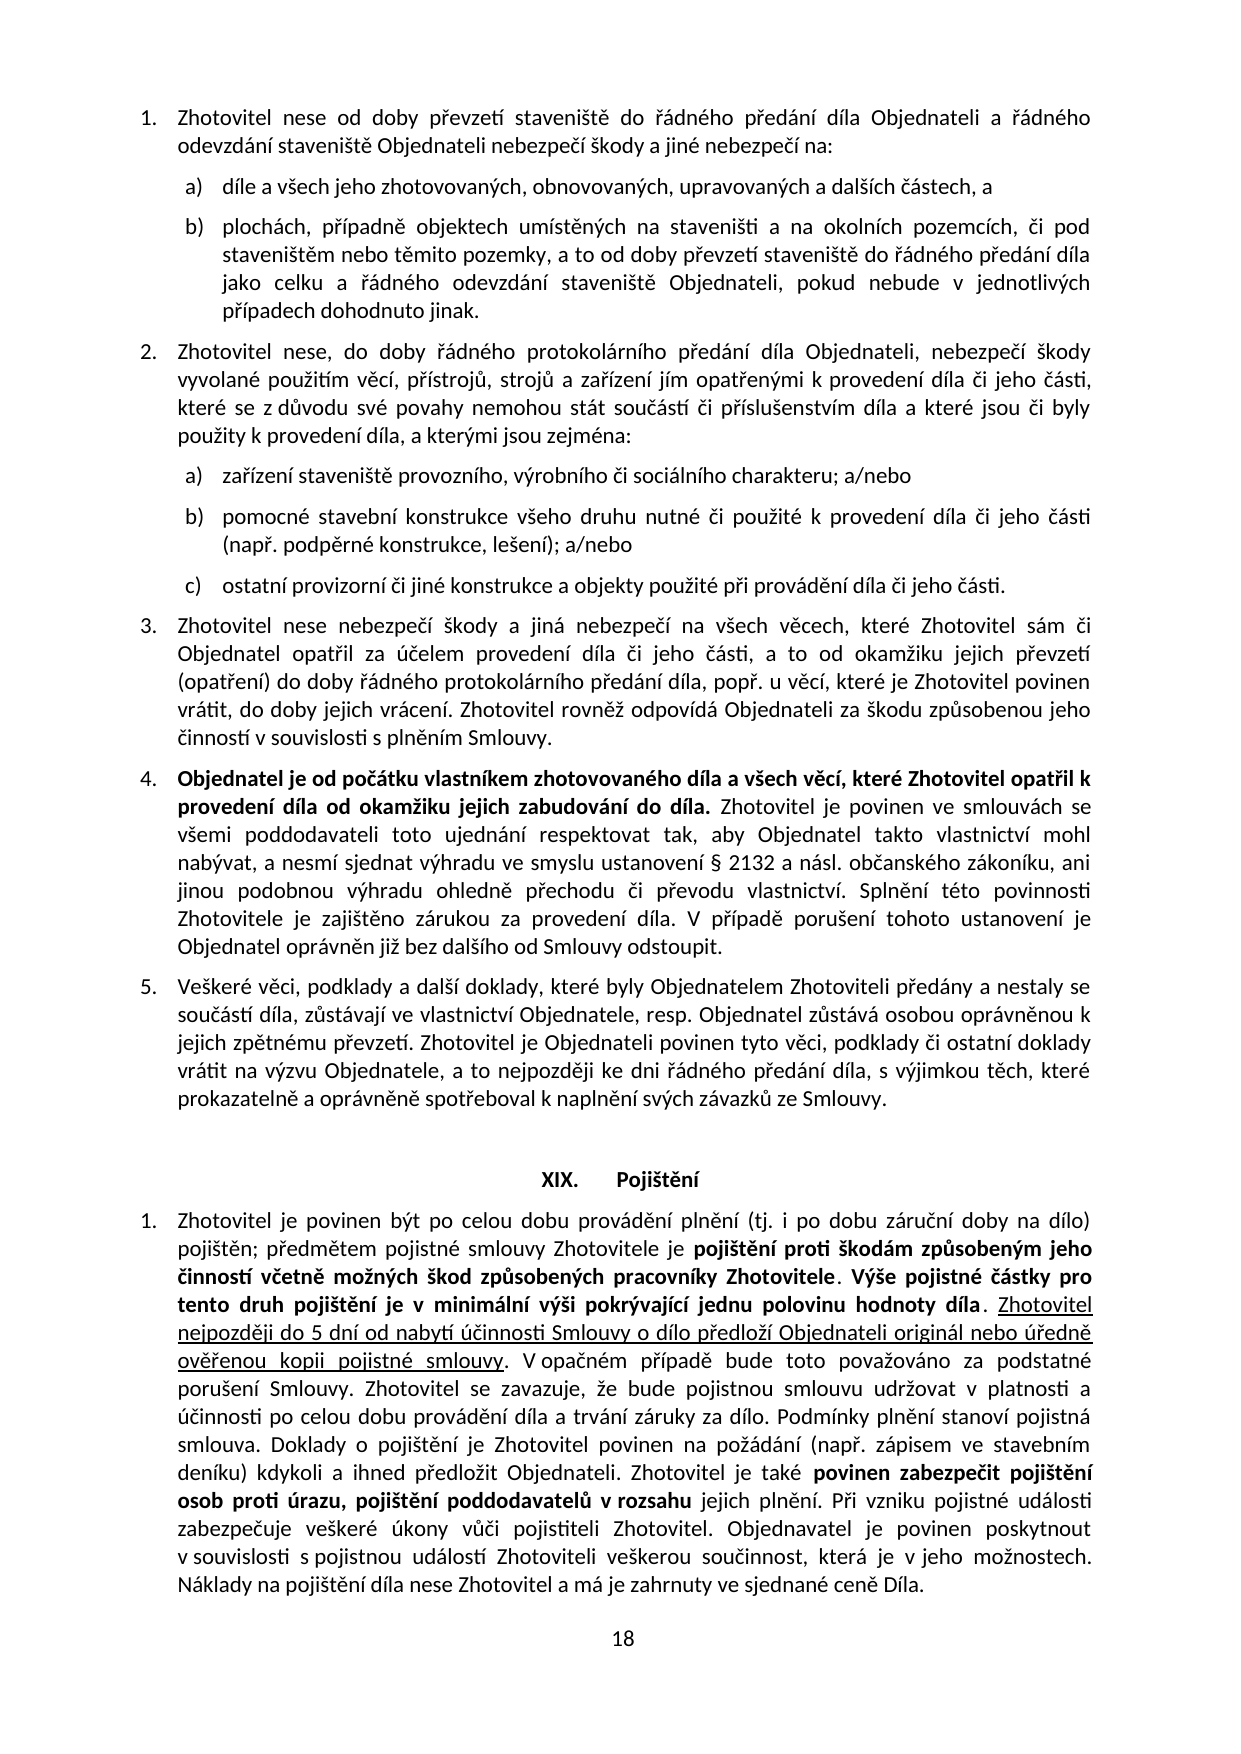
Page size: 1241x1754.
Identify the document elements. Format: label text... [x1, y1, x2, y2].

list Zhotovitel nese od doby převzetí staveniště do řádného předání díla Objednateli a řádného odevzdání staveniště Objednateli nebezpečí škody a jiné nebezpečí na: [140, 103, 1092, 159]
list Pojištění [185, 1166, 1092, 1194]
list plochách, případně objektech umístěných na staveništi a na okolních pozemcích, či pod staveništěm nebo těmito pozemky, a to od doby převzetí staveniště do řádného předání díla jako celku a řádného odevzdání staveniště Objednateli, pokud nebude v jednotlivých případech dohodnuto jinak. [185, 212, 1092, 324]
list pomocné stavební konstrukce všeho druhu nutné či použité k provedení díla či jeho části (např. podpěrné konstrukce, lešení); a/nebo [185, 502, 1092, 558]
list Zhotovitel je povinen být po celou dobu provádění plnění (tj. i po dobu záruční doby na dílo) pojištěn; předmětem pojistné smlouvy Zhotovitele je pojištění proti škodám způsobeným jeho činností včetně možných škod způsobených pracovníky Zhotovitele. Výše pojistné částky pro tento druh pojištění je v minimální výši pokrývající jednu polovinu hodnoty díla. Zhotovitel nejpozději do 5 dní od nabytí účinnosti Smlouvy o dílo předloží Objednateli originál nebo úředně ověřenou kopii pojistné smlouvy. V opačném případě bude toto považováno za podstatné porušení Smlouvy. Zhotovitel se zavazuje, že bude pojistnou smlouvu udržovat v platnosti a účinnosti po celou dobu provádění díla a trvání záruky za dílo. Podmínky plnění stanoví pojistná smlouva. Doklady o pojištění je Zhotovitel povinen na požádání (např. zápisem ve stavebním deníku) kdykoli a ihned předložit Objednateli. Zhotovitel je také povinen zabezpečit pojištění osob proti úrazu, pojištění poddodavatelů v rozsahu jejich plnění. Při vzniku pojistné události zabezpečuje veškeré úkony vůči pojistiteli Zhotovitel. Objednavatel je povinen poskytnout v souvislosti s pojistnou událostí Zhotoviteli veškerou součinnost, která je v jeho možnostech. Náklady na pojištění díla nese Zhotovitel a má je zahrnuty ve sjednané ceně Díla. [140, 1206, 1092, 1598]
list ostatní provizorní či jiné konstrukce a objekty použité při provádění díla či jeho části. [185, 571, 1092, 599]
list Veškeré věci, podklady a další doklady, které byly Objednatelem Zhotoviteli předány a nestaly se součástí díla, zůstávají ve vlastnictví Objednatele, resp. Objednatel zůstává osobou oprávněnou k jejich zpětnému převzetí. Zhotovitel je Objednateli povinen tyto věci, podklady či ostatní doklady vrátit na výzvu Objednatele, a to nejpozději ke dni řádného předání díla, s výjimkou těch, které prokazatelně a oprávněně spotřeboval k naplnění svých závazků ze Smlouvy. [140, 972, 1092, 1113]
list zařízení staveniště provozního, výrobního či sociálního charakteru; a/nebo [185, 462, 1092, 490]
list Zhotovitel nese, do doby řádného protokolárního předání díla Objednateli, nebezpečí škody vyvolané použitím věcí, přístrojů, strojů a zařízení jím opatřenými k provedení díla či jeho části, které se z důvodu své povahy nemohou stát součástí či příslušenstvím díla a které jsou či byly použity k provedení díla, a kterými jsou zejména: [140, 337, 1092, 449]
list Objednatel je od počátku vlastníkem zhotovovaného díla a všech věcí, které Zhotovitel opatřil k provedení díla od okamžiku jejich zabudování do díla. Zhotovitel je povinen ve smlouvách se všemi poddodavateli toto ujednání respektovat tak, aby Objednatel takto vlastnictví mohl nabývat, a nesmí sjednat výhradu ve smyslu ustanovení § 2132 a násl. občanského zákoníku, ani jinou podobnou výhradu ohledně přechodu či převodu vlastnictví. Splnění této povinnosti Zhotovitele je zajištěno zárukou za provedení díla. V případě porušení tohoto ustanovení je Objednatel oprávněn již bez dalšího od Smlouvy odstoupit. [140, 764, 1092, 960]
list Zhotovitel nese nebezpečí škody a jiná nebezpečí na všech věcech, které Zhotovitel sám či Objednatel opatřil za účelem provedení díla či jeho části, a to od okamžiku jejich převzetí (opatření) do doby řádného protokolárního předání díla, popř. u věcí, které je Zhotovitel povinen vrátit, do doby jejich vrácení. Zhotovitel rovněž odpovídá Objednateli za škodu způsobenou jeho činností v souvislosti s plněním Smlouvy. [140, 611, 1092, 751]
list díle a všech jeho zhotovovaných, obnovovaných, upravovaných a dalších částech, a [185, 172, 1092, 200]
